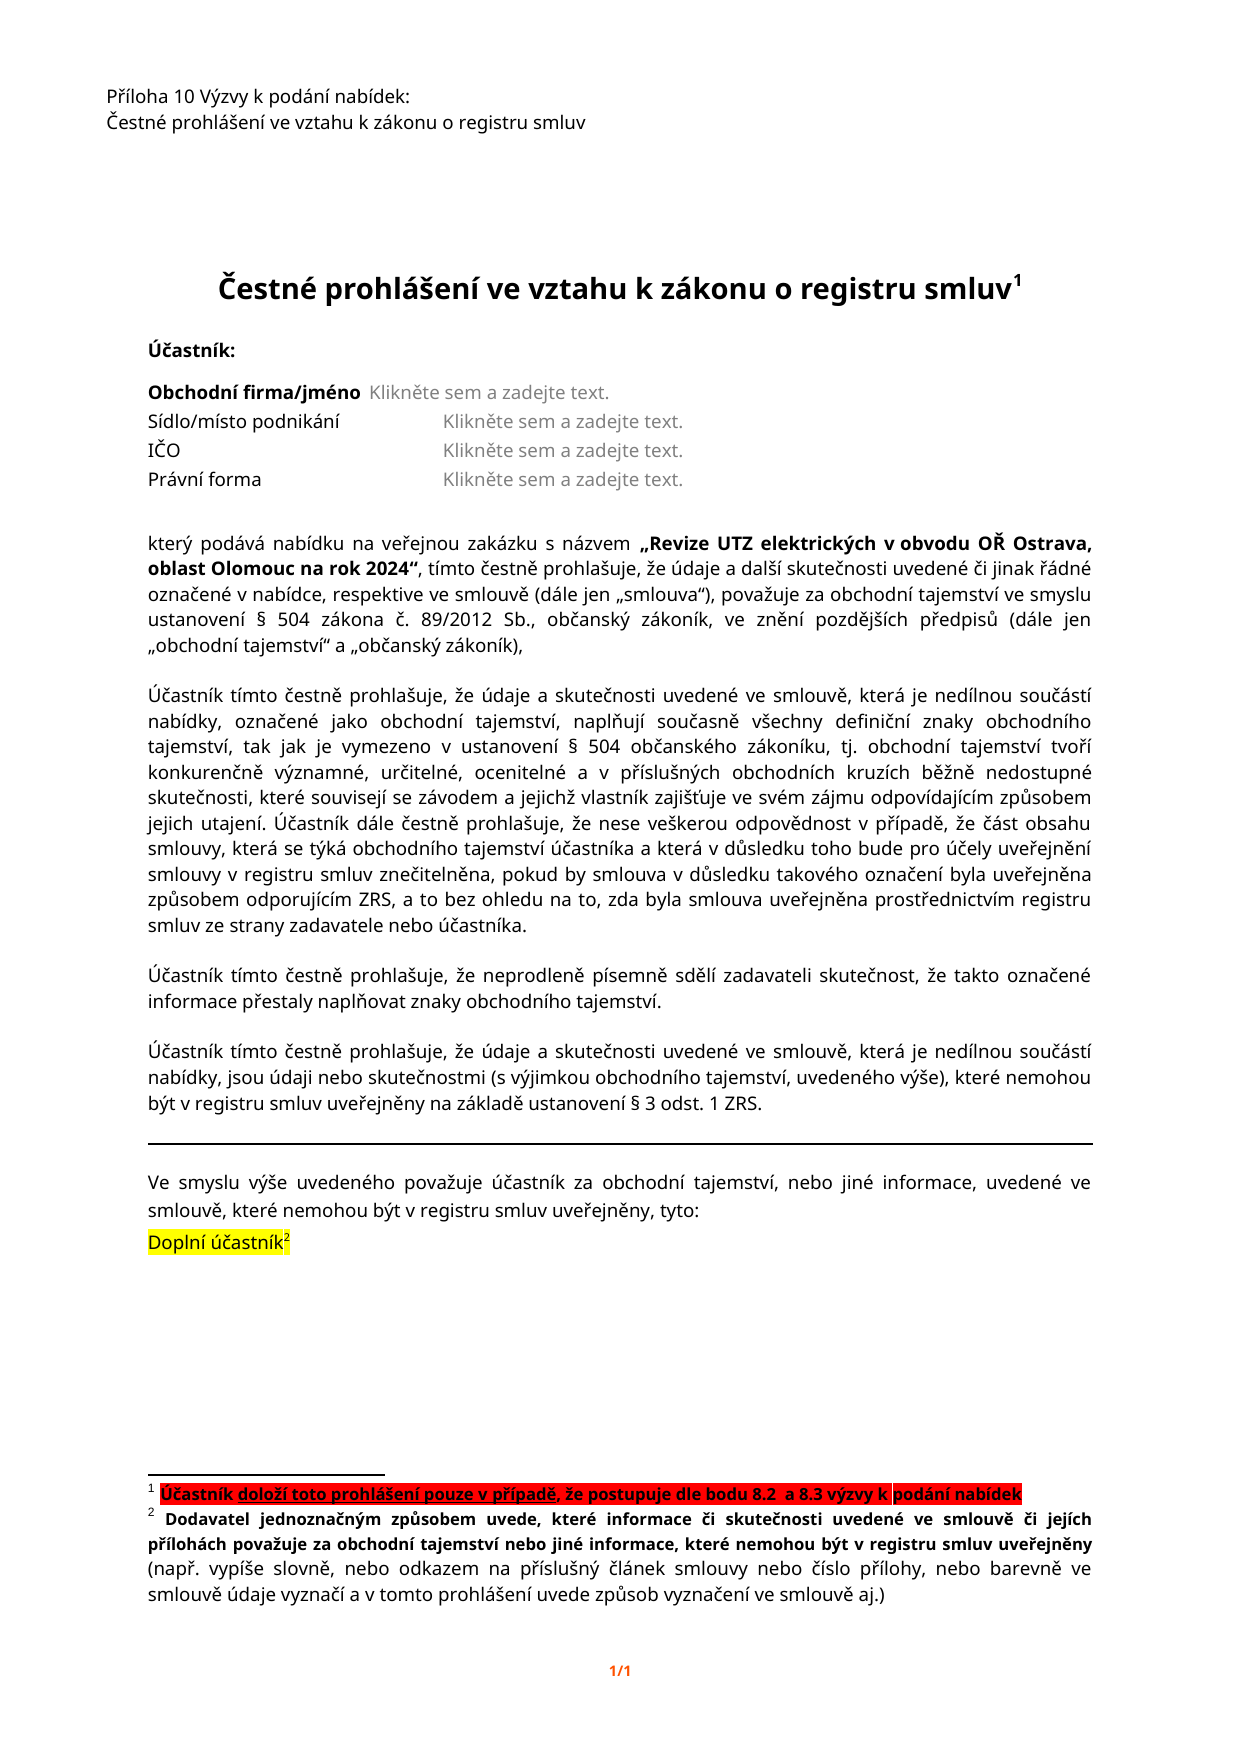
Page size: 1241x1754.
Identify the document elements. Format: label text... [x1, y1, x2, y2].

text který podává nabídku na veřejnou zakázku s názvem „Revize UTZ elektrických v obvodu OŘ Ostrava, oblast Olomouc na rok 2024“, tímto čestně prohlašuje, že údaje a další skutečnosti uvedené či jinak řádné označené v nabídce, respektive ve smlouvě (dále jen „smlouva“), považuje za obchodní tajemství ve smyslu ustanovení § 504 zákona č. 89/2012 Sb., občanský zákoník, ve znění pozdějších předpisů (dále jen „obchodní tajemství“ a „občanský zákoník), [148, 530, 1093, 658]
text Sídlo/místo podnikání [148, 405, 1093, 434]
text Doplní účastník [148, 1226, 1092, 1255]
text Účastník: [148, 333, 1093, 364]
text Účastník tímto čestně prohlašuje, že údaje a skutečnosti uvedené ve smlouvě, která je nedílnou součástí nabídky, označené jako obchodní tajemství, naplňují současně všechny definiční znaky obchodního tajemství, tak jak je vymezeno v ustanovení § 504 občanského zákoníku, tj. obchodní tajemství tvoří konkurenčně významné, určitelné, ocenitelné a v příslušných obchodních kruzích běžně nedostupné skutečnosti, které souvisejí se závodem a jejichž vlastník zajišťuje ve svém zájmu odpovídajícím způsobem jejich utajení. Účastník dále čestně prohlašuje, že nese veškerou odpovědnost v případě, že část obsahu smlouvy, která se týká obchodního tajemství účastníka a která v důsledku toho bude pro účely uveřejnění smlouvy v registru smluv znečitelněna, pokud by smlouva v důsledku takového označení byla uveřejněna způsobem odporujícím ZRS, a to bez ohledu na to, zda byla smlouva uveřejněna prostřednictvím registru smluv ze strany zadavatele nebo účastníka. [148, 683, 1093, 938]
text Účastník tímto čestně prohlašuje, že údaje a skutečnosti uvedené ve smlouvě, která je nedílnou součástí nabídky, jsou údaji nebo skutečnostmi (s výjimkou obchodního tajemství, uvedeného výše), které nemohou být v registru smluv uveřejněny na základě ustanovení § 3 odst. 1 ZRS. [148, 1039, 1093, 1115]
text Účastník tímto čestně prohlašuje, že neprodleně písemně sdělí zadavateli skutečnost, že takto označené informace přestaly naplňovat znaky obchodního tajemství. [148, 963, 1093, 1014]
text Ve smyslu výše uvedeného považuje účastník za obchodní tajemství, nebo jiné informace, uvedené ve smlouvě, které nemohou být v registru smluv uveřejněny, tyto: [148, 1169, 1092, 1223]
title Čestné prohlášení ve vztahu k zákonu o registru smluv [148, 268, 1093, 308]
text Právní forma [148, 463, 1093, 492]
text IČO [148, 434, 1093, 463]
text Obchodní firma/jméno [148, 376, 1093, 405]
